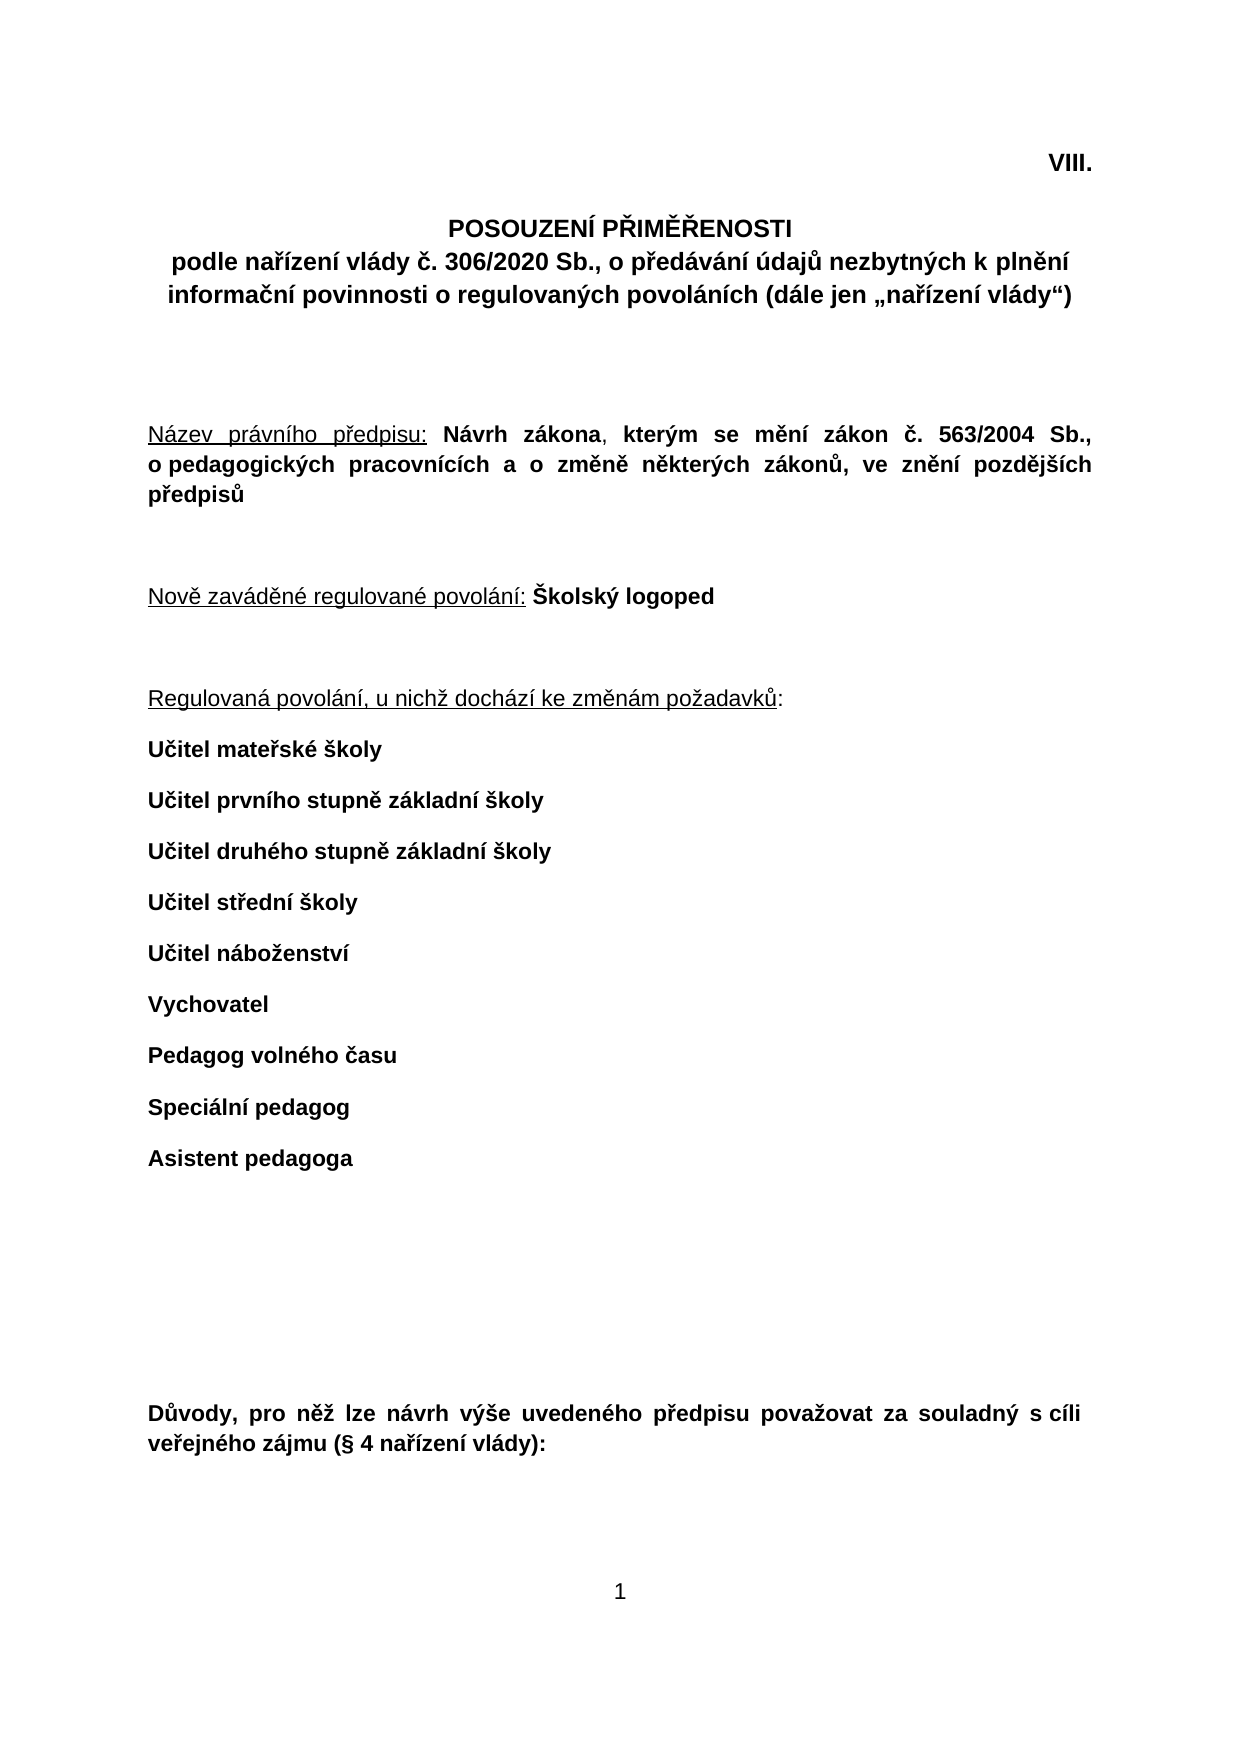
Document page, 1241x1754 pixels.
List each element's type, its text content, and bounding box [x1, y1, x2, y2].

title podle nařízení vlády č. 306/2020 Sb., o předávání údajů nezbytných k plnění informační povinnosti o regulovaných povoláních (dále jen „nařízení vlády“) [148, 247, 1092, 308]
title POSOUZENÍ PŘIMĚŘENOSTI [148, 214, 1092, 242]
text Učitel mateřské školy [148, 736, 1081, 763]
text Důvody, pro něž lze návrh výše uvedeného předpisu považovat za souladný s cíli veřejného zájmu (§ 4 nařízení vlády): [148, 1400, 1081, 1456]
text Učitel prvního stupně základní školy [148, 787, 1081, 814]
text Učitel druhého stupně základní školy [148, 838, 1081, 865]
title VIII. [148, 148, 1092, 176]
text Učitel střední školy [148, 889, 1081, 916]
text Nově zaváděné regulované povolání: Školský logoped [148, 583, 1081, 609]
text Učitel náboženství [148, 940, 1081, 967]
text Pedagog volného času [148, 1042, 1081, 1069]
text Vychovatel [148, 991, 1081, 1018]
text Název právního předpisu: Návrh zákona, kterým se mění zákon č. 563/2004 Sb., o pedagogických pracovnících a o změně některých zákonů, ve znění pozdějších předpisů [148, 421, 1092, 507]
text Asistent pedagoga [148, 1144, 1081, 1171]
text Speciální pedagog [148, 1093, 1081, 1120]
text Regulovaná povolání, u nichž dochází ke změnám požadavků: [148, 685, 1081, 712]
